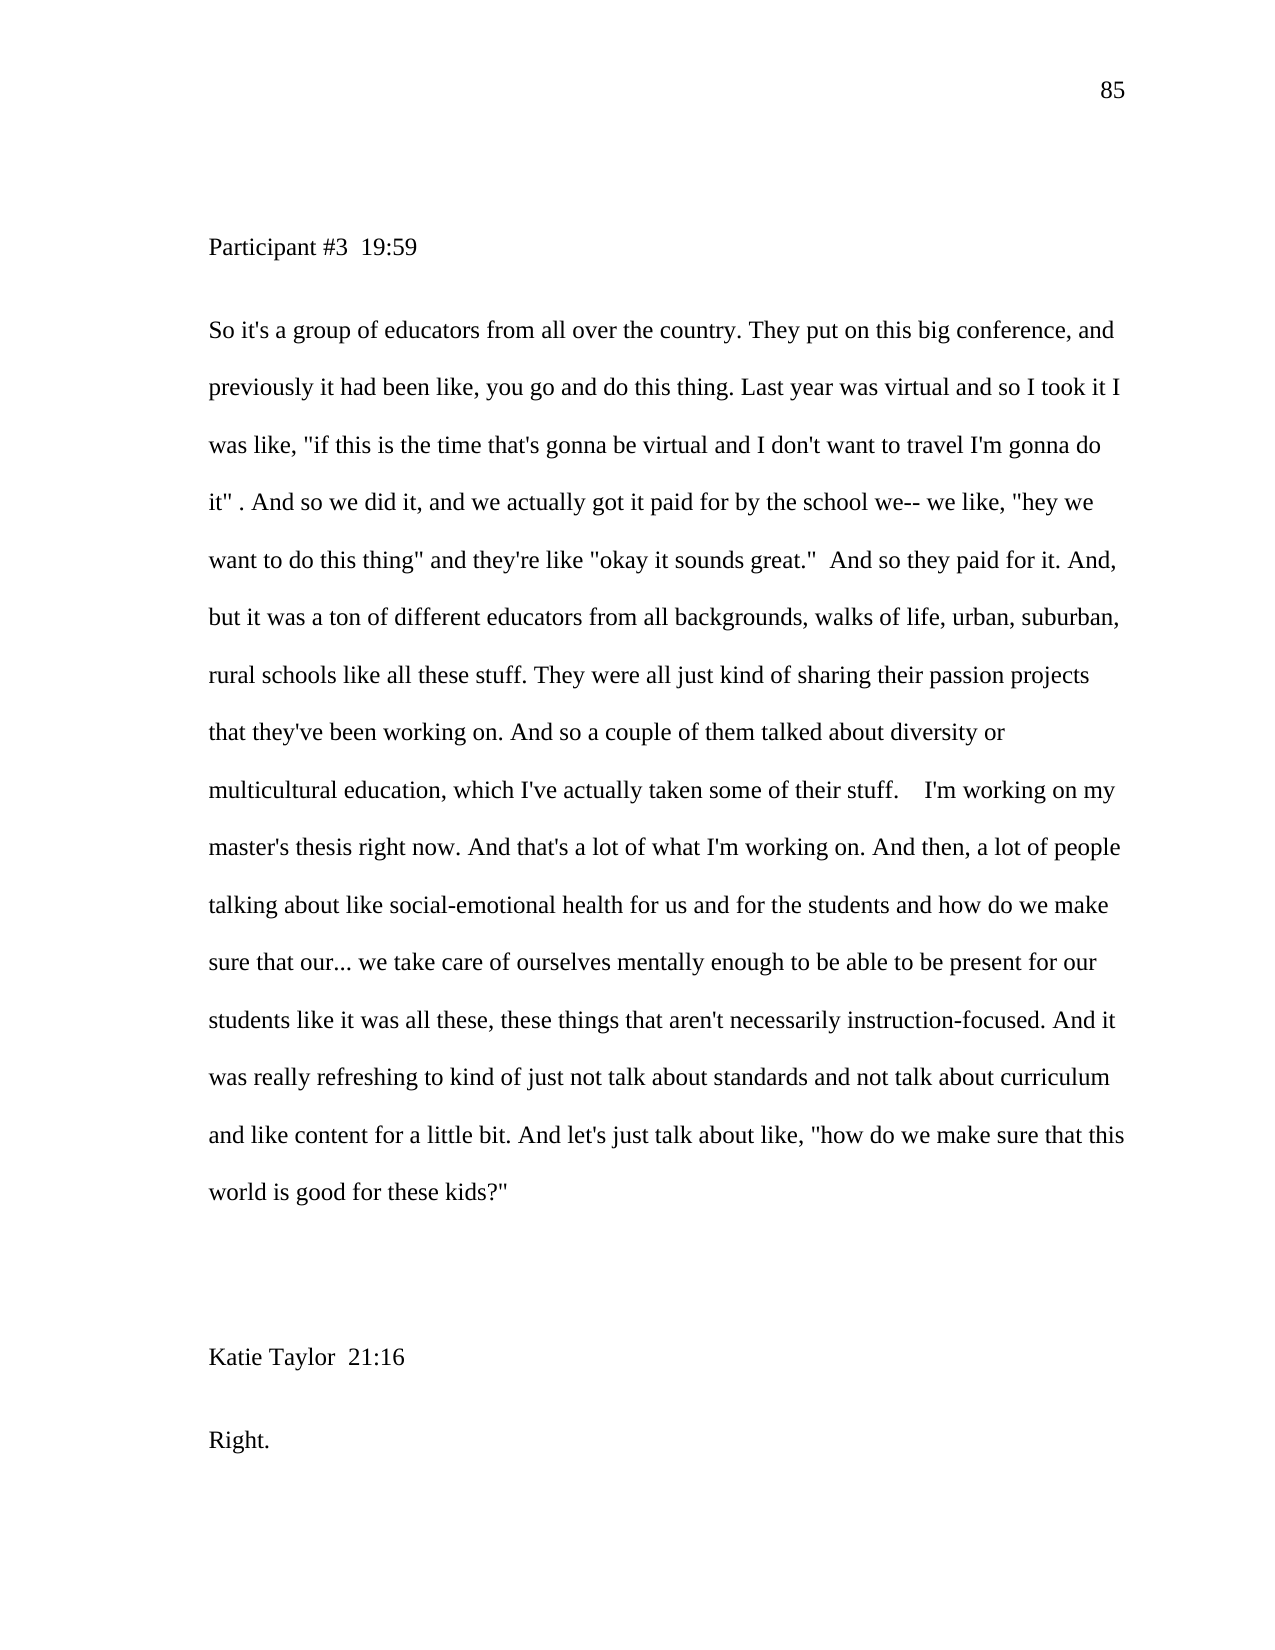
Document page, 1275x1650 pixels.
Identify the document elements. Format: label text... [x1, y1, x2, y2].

text Participant #3 19:59 [208, 232, 1125, 261]
text Katie Taylor 21:16 [208, 1342, 1125, 1371]
text Right. [208, 1425, 1125, 1454]
text So it's a group of educators from all over the country. They put on this big conference, and previously it had been like, you go and do this thing. Last year was virtual and so I took it I was like, "if this is the time that's gonna be virtual and I don't want to travel I'm gonna do it" . And so we did it, and we actually got it paid for by the school we-- we like, "hey we want to do this thing" and they're like "okay it sounds great." And so they paid for it. And, but it was a ton of different educators from all backgrounds, walks of life, urban, suburban, rural schools like all these stuff. They were all just kind of sharing their passion projects that they've been working on. And so a couple of them talked about diversity or multicultural education, which I've actually taken some of their stuff. I'm working on my master's thesis right now. And that's a lot of what I'm working on. And then, a lot of people talking about like social-emotional health for us and for the students and how do we make sure that our... we take care of ourselves mentally enough to be able to be present for our students like it was all these, these things that aren't necessarily instruction-focused. And it was really refreshing to kind of just not talk about standards and not talk about curriculum and like content for a little bit. And let's just talk about like, "how do we make sure that this world is good for these kids?" [208, 315, 1125, 1206]
